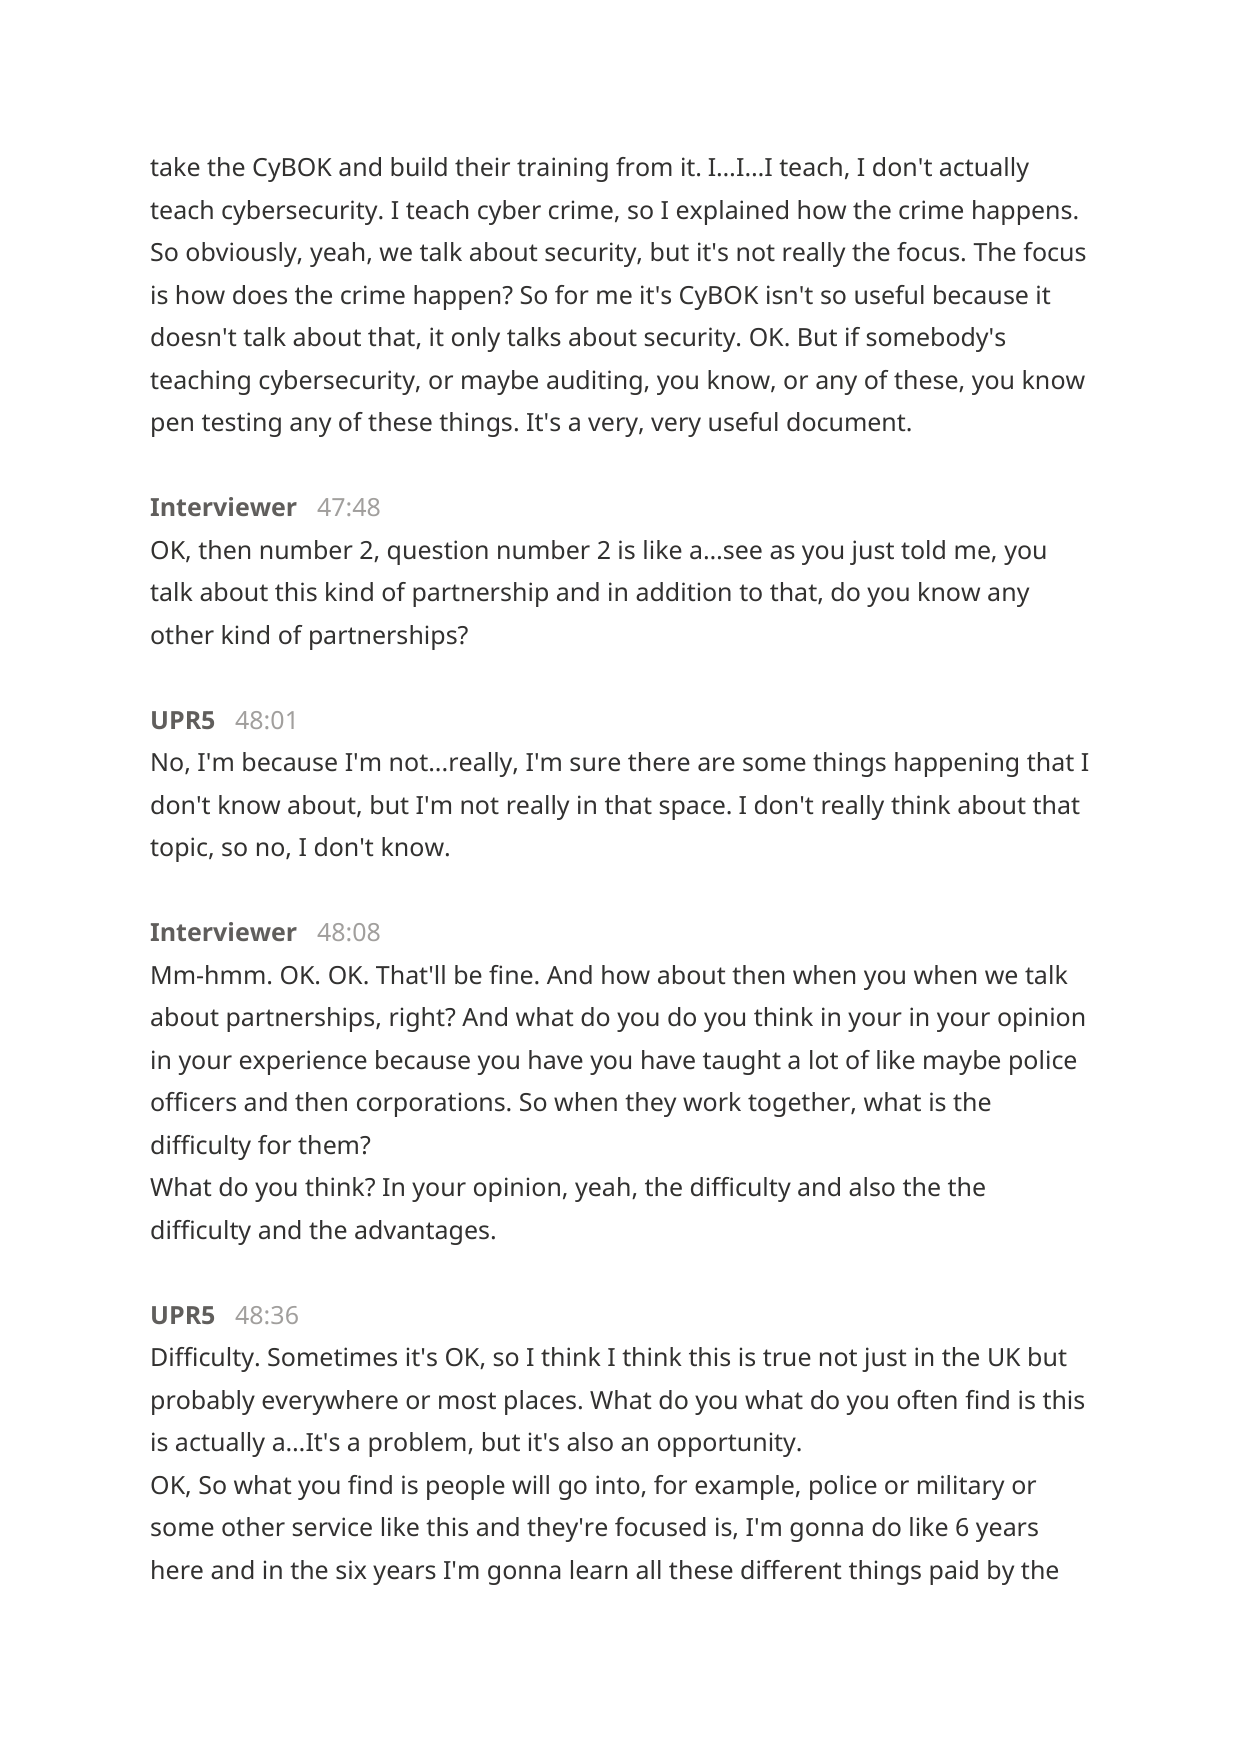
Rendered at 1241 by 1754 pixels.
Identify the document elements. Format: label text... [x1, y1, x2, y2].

text Interviewer 47:48 OK, then number 2, question number 2 is like a…see as you just told me, you talk about this kind of partnership and in addition to that, do you know any other kind of partnerships? [150, 447, 1090, 652]
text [150, 1255, 1090, 1587]
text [150, 150, 1090, 439]
text UPR5 48:01 No, I'm because I'm not...really, I'm sure there are some things happening that I don't know about, but I'm not really in that space. I don't really think about that topic, so no, I don't know. [150, 660, 1090, 864]
text Interviewer 48:08 Mm-hmm. OK. OK. That'll be fine. And how about then when you when we talk about partnerships, right? And what do you do you think in your in your opinion in your experience because you have you have taught a lot of like maybe police officers and then corporations. So when they work together, what is the difficulty for them? What do you think? In your opinion, yeah, the difficulty and also the the difficulty and the advantages. [150, 872, 1090, 1247]
